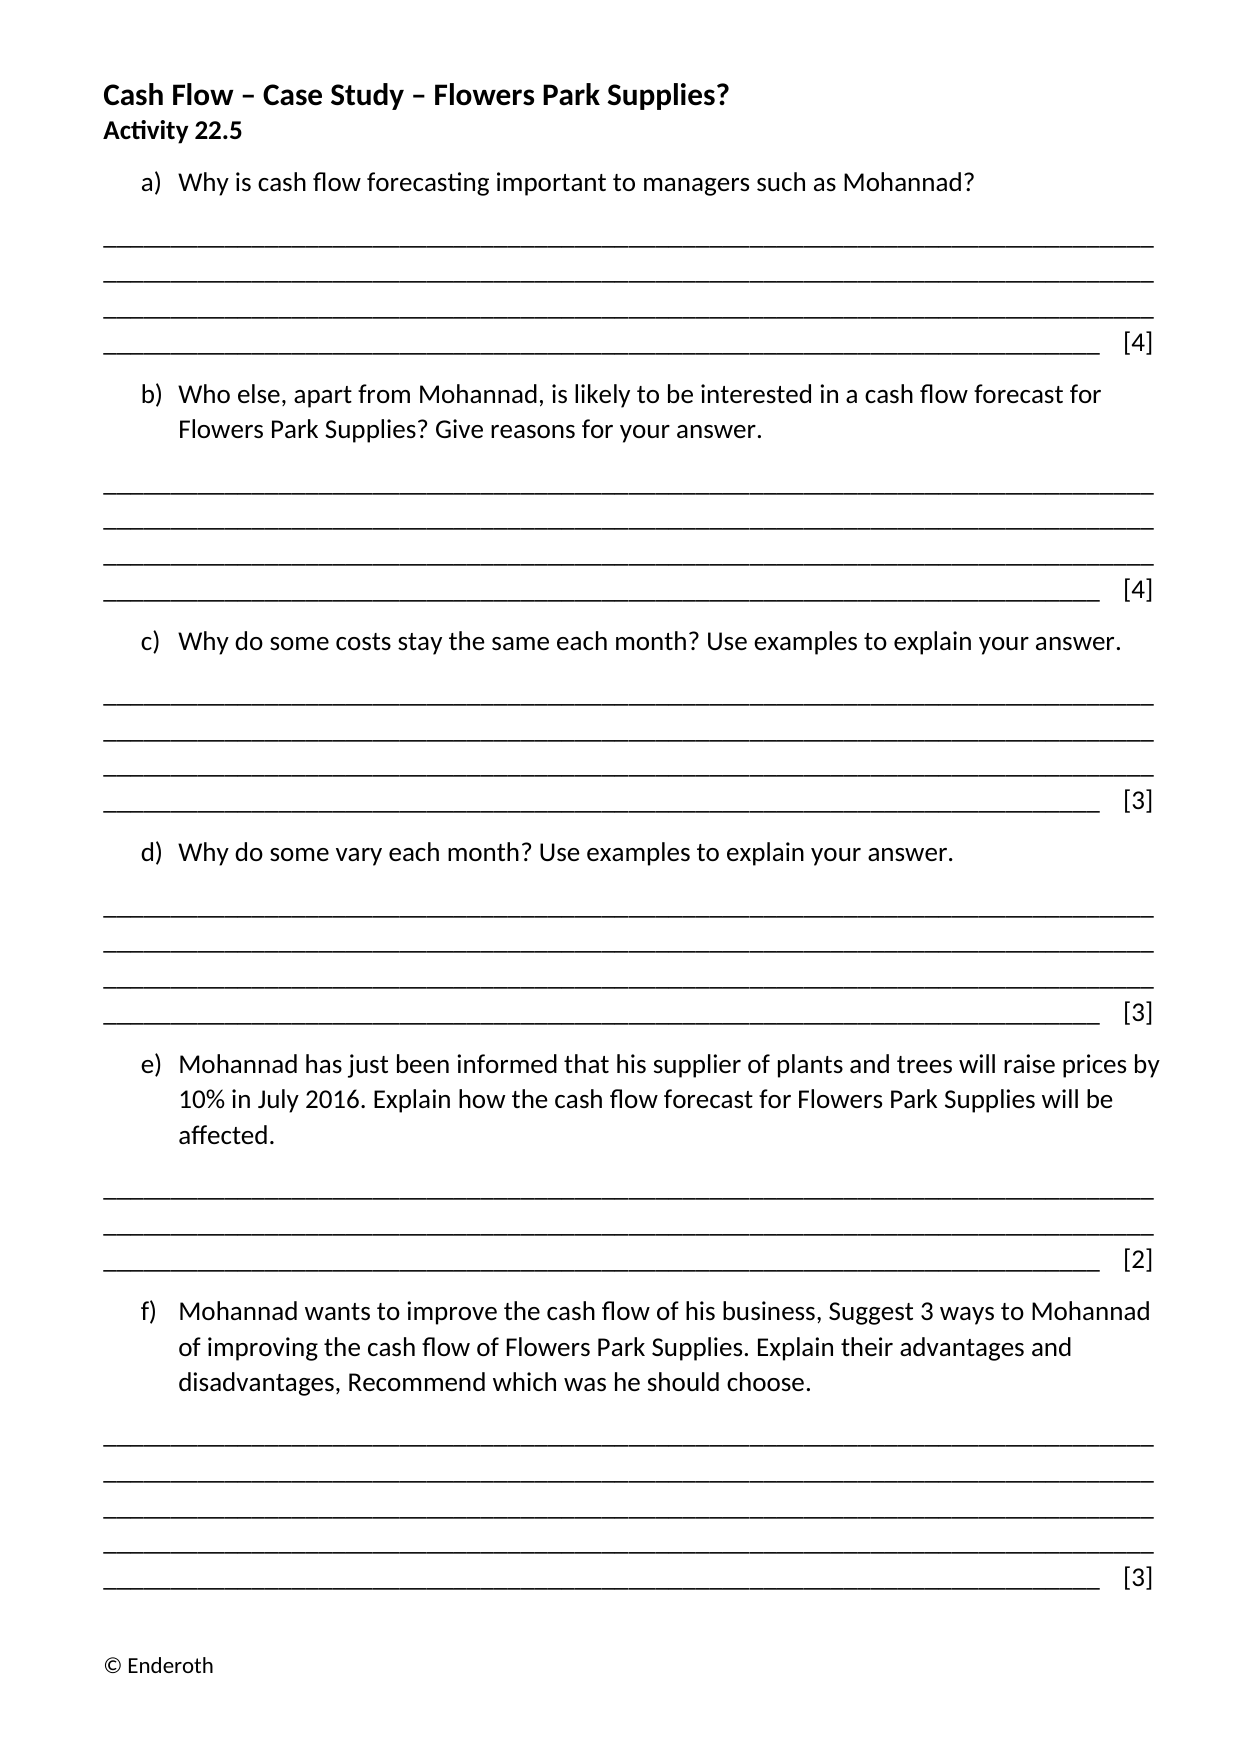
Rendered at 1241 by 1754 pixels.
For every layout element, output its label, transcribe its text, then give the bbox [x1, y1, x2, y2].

list Why do some costs stay the same each month? Use examples to explain your answer. [141, 624, 1162, 657]
list Who else, apart from Mohannad, is likely to be interested in a cash flow forecast for Flowers Park Supplies? Give reasons for your answer. [141, 377, 1162, 446]
list Why is cash flow forecasting important to managers such as Mohannad? [141, 166, 1162, 199]
text ______________________________________________________________________________________________________________________________________________________________________________________________________________________________________ [2] [103, 1171, 1162, 1275]
text ____________________________________________________________________________________________________________________________________________________________________________________________________________________________________________________________________________________________________________________ [4] [103, 465, 1162, 605]
text ____________________________________________________________________________________________________________________________________________________________________________________________________________________________________________________________________________________________________________________ [3] [103, 676, 1162, 816]
list Mohannad wants to improve the cash flow of his business, Suggest 3 ways to Mohannad of improving the cash flow of Flowers Park Supplies. Explain their advantages and disadvantages, Recommend which was he should choose. [141, 1294, 1162, 1398]
list Why do some vary each month? Use examples to explain your answer. [141, 836, 1162, 869]
text __________________________________________________________________________________________________________________________________________________________________________________________________________________________________________________________________________________________________________________________________________________________________________________________________ [3] [103, 1418, 1162, 1593]
list Mohannad has just been informed that his supplier of plants and trees will raise prices by 10% in July 2016. Explain how the cash flow forecast for Flowers Park Supplies will be affected. [141, 1047, 1162, 1151]
text Activity 22.5 [103, 113, 1162, 146]
text ____________________________________________________________________________________________________________________________________________________________________________________________________________________________________________________________________________________________________________________ [4] [103, 218, 1162, 358]
text ____________________________________________________________________________________________________________________________________________________________________________________________________________________________________________________________________________________________________________________ [3] [103, 888, 1162, 1028]
